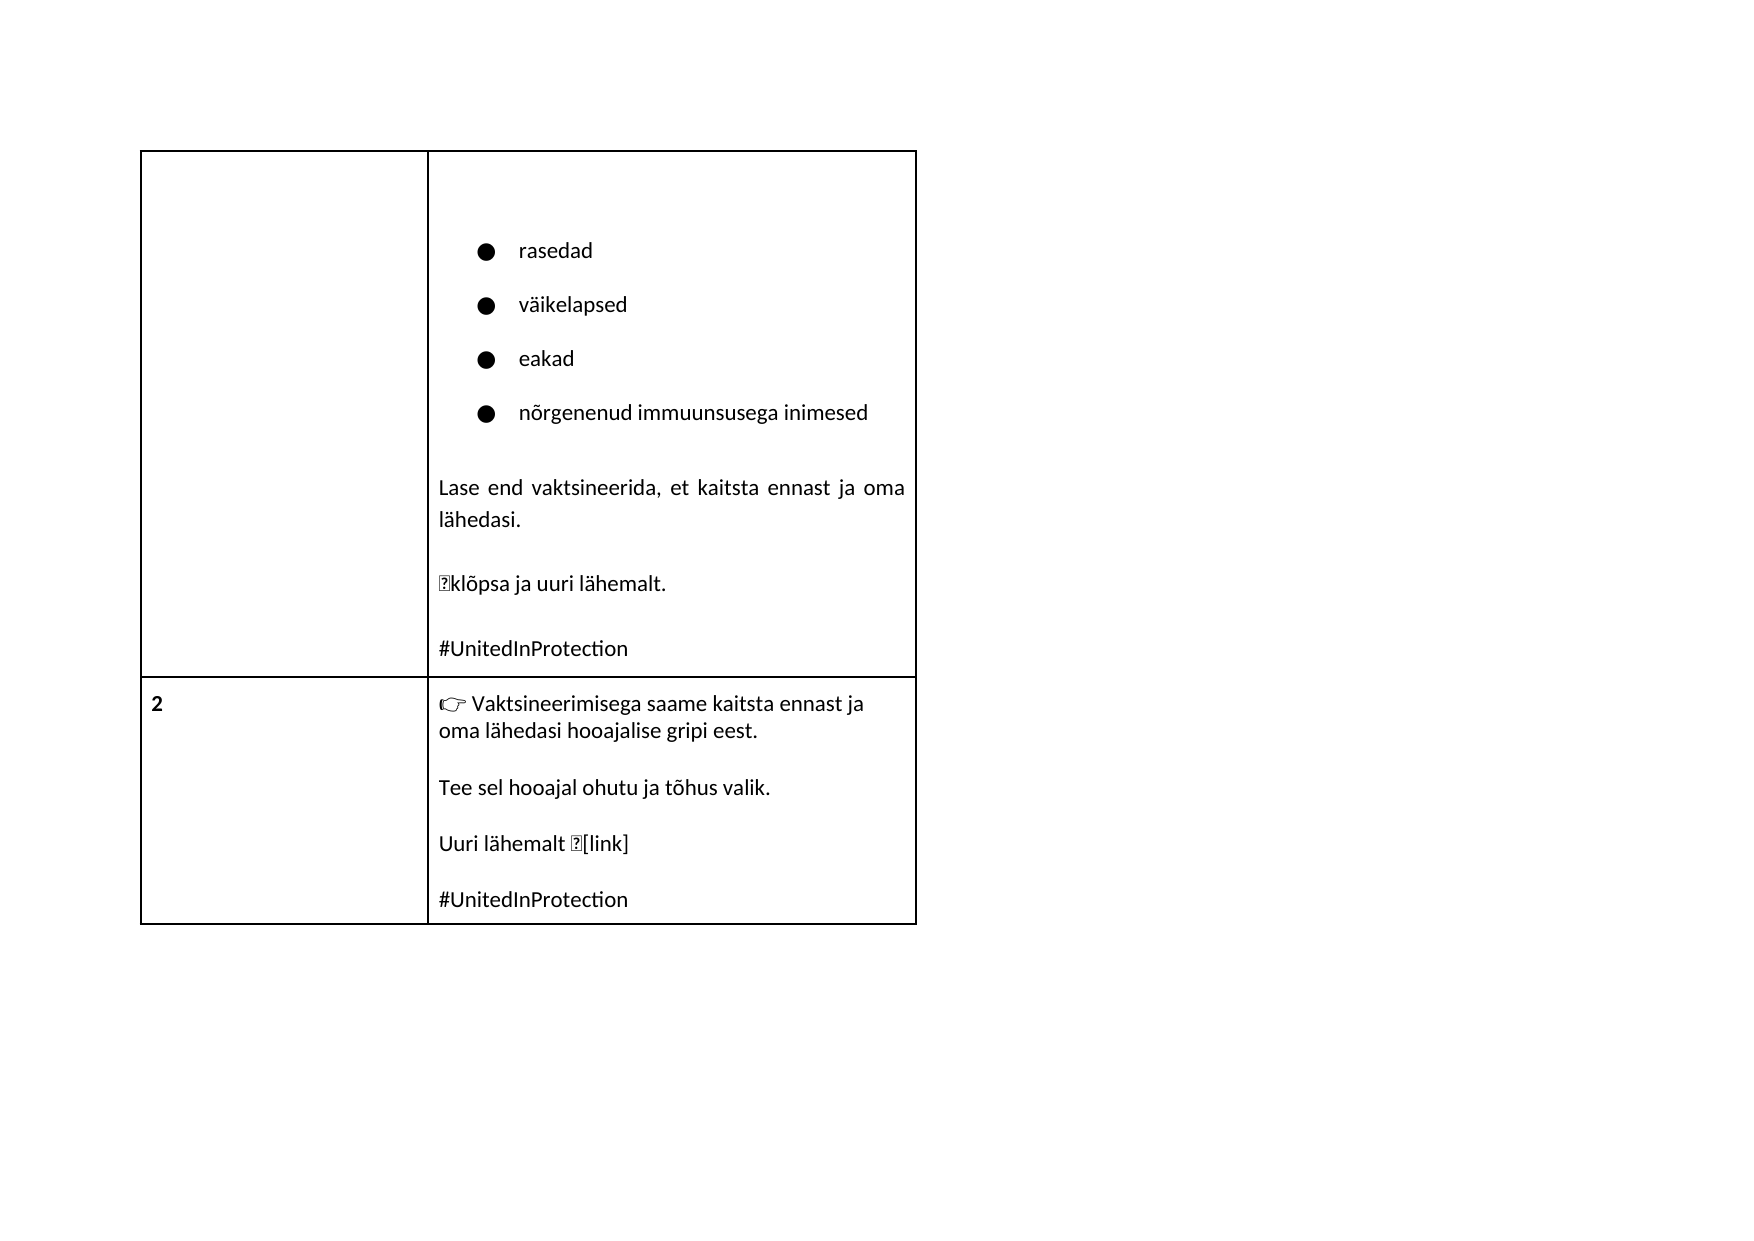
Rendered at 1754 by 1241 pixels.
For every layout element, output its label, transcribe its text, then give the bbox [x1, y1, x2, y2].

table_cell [429, 152, 915, 676]
table_cell 👉 Vaktsineerimisega saame kaitsta ennast ja oma lähedasi hooajalise gripi eest. Tee sel hooajal ohutu ja tõhus valik. Uuri lähemalt 🔗[link] #UnitedInProtection [429, 678, 915, 923]
table_cell 2 [142, 678, 427, 923]
table_cell 1 [142, 152, 427, 676]
